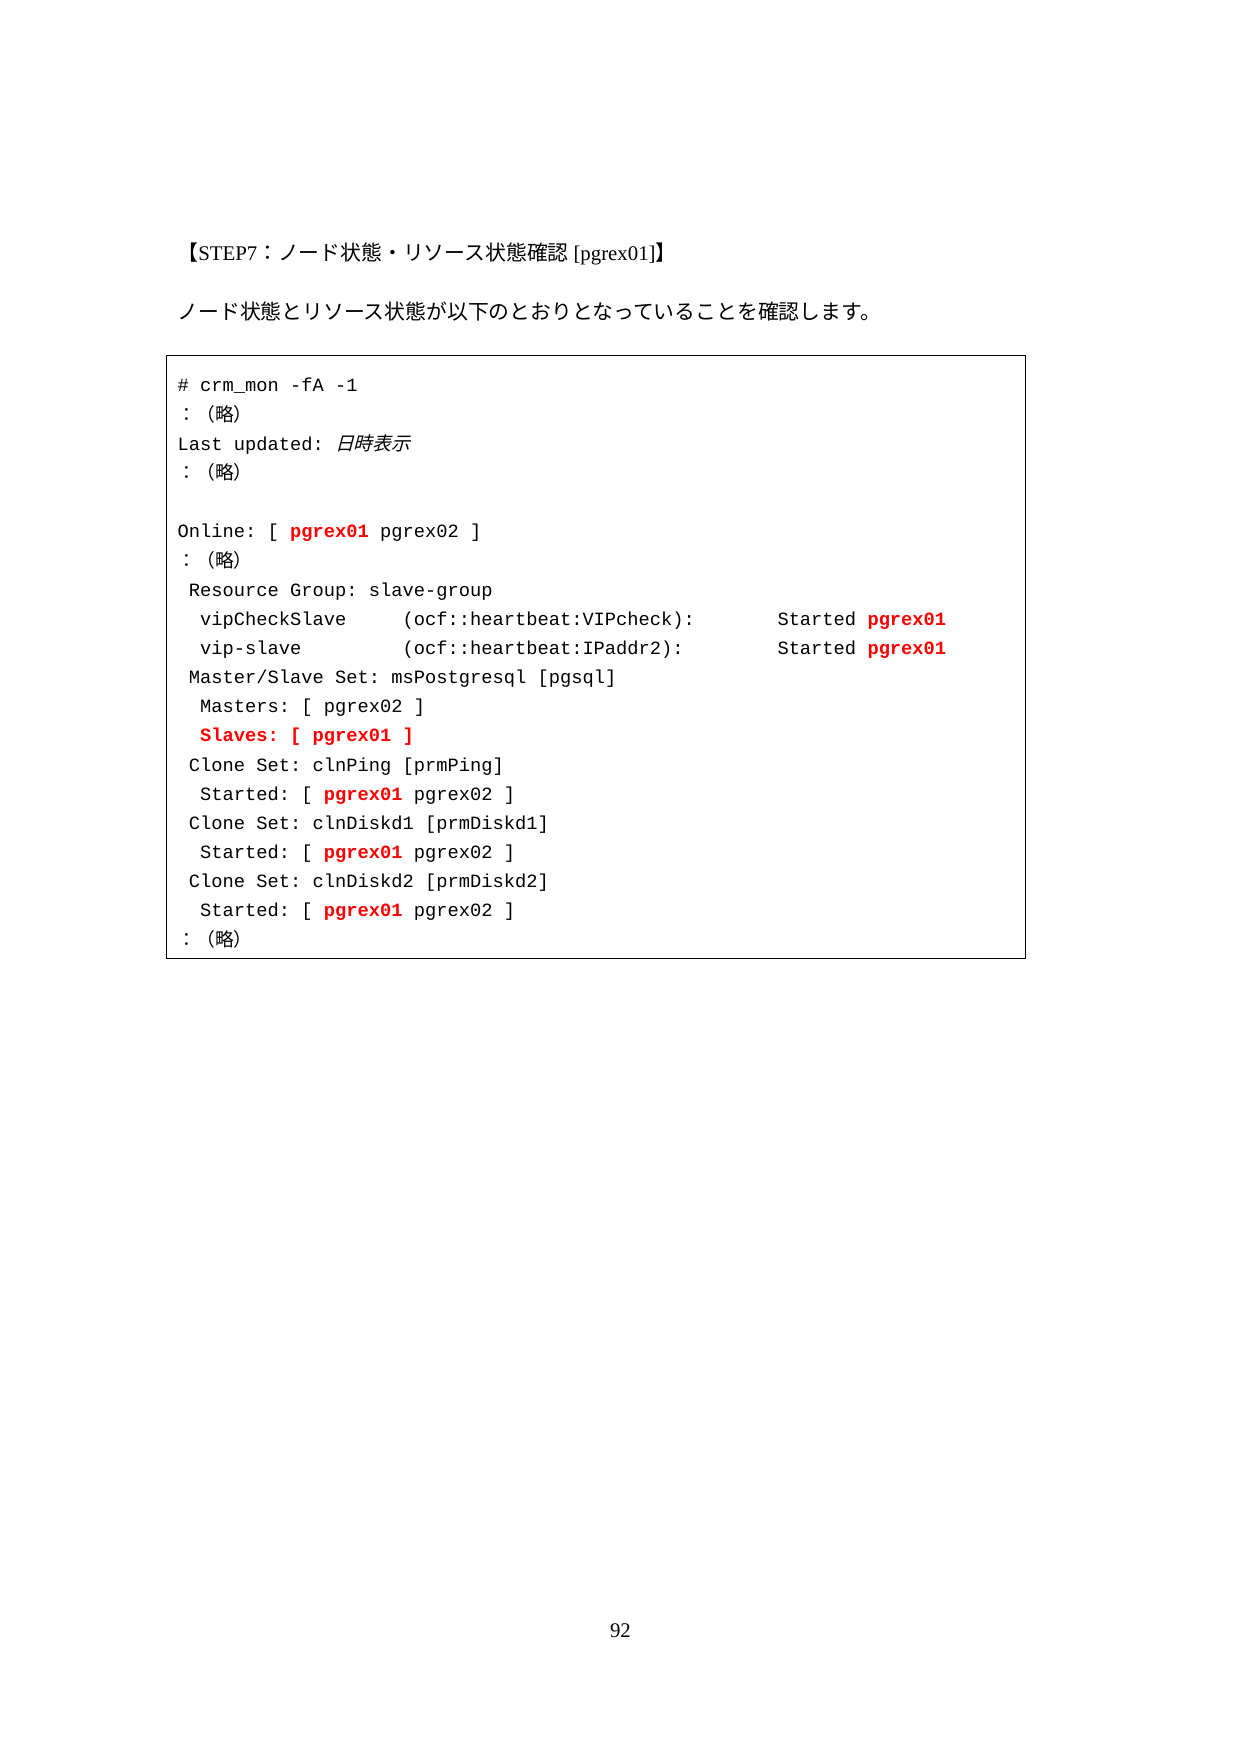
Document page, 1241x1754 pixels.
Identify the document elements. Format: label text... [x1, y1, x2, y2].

text ノード状態とリソース状態が以下のとおりとなっていることを確認します。 [177, 295, 1054, 326]
text 【STEP7：ノード状態・リソース状態確認 [pgrex01]】 [177, 236, 1054, 266]
table_header # crm_mon -fA -1 ：（略） Last updated: 日時表示 ：（略） Online: [ pgrex01 pgrex02 ] ：（略） Resource Group: slave-group vipCheckSlave (ocf::heartbeat:VIPcheck): Started pgrex01 vip-slave (ocf::heartbeat:IPaddr2): Started pgrex01 Master/Slave Set: msPostgresql [pgsql] Masters: [ pgrex02 ] Slaves: [ pgrex01 ] Clone Set: clnPing [prmPing] Started: [ pgrex01 pgrex02 ] Clone Set: clnDiskd1 [prmDiskd1] Started: [ pgrex01 pgrex02 ] Clone Set: clnDiskd2 [prmDiskd2] Started: [ pgrex01 pgrex02 ] ：（略） [167, 356, 1025, 957]
